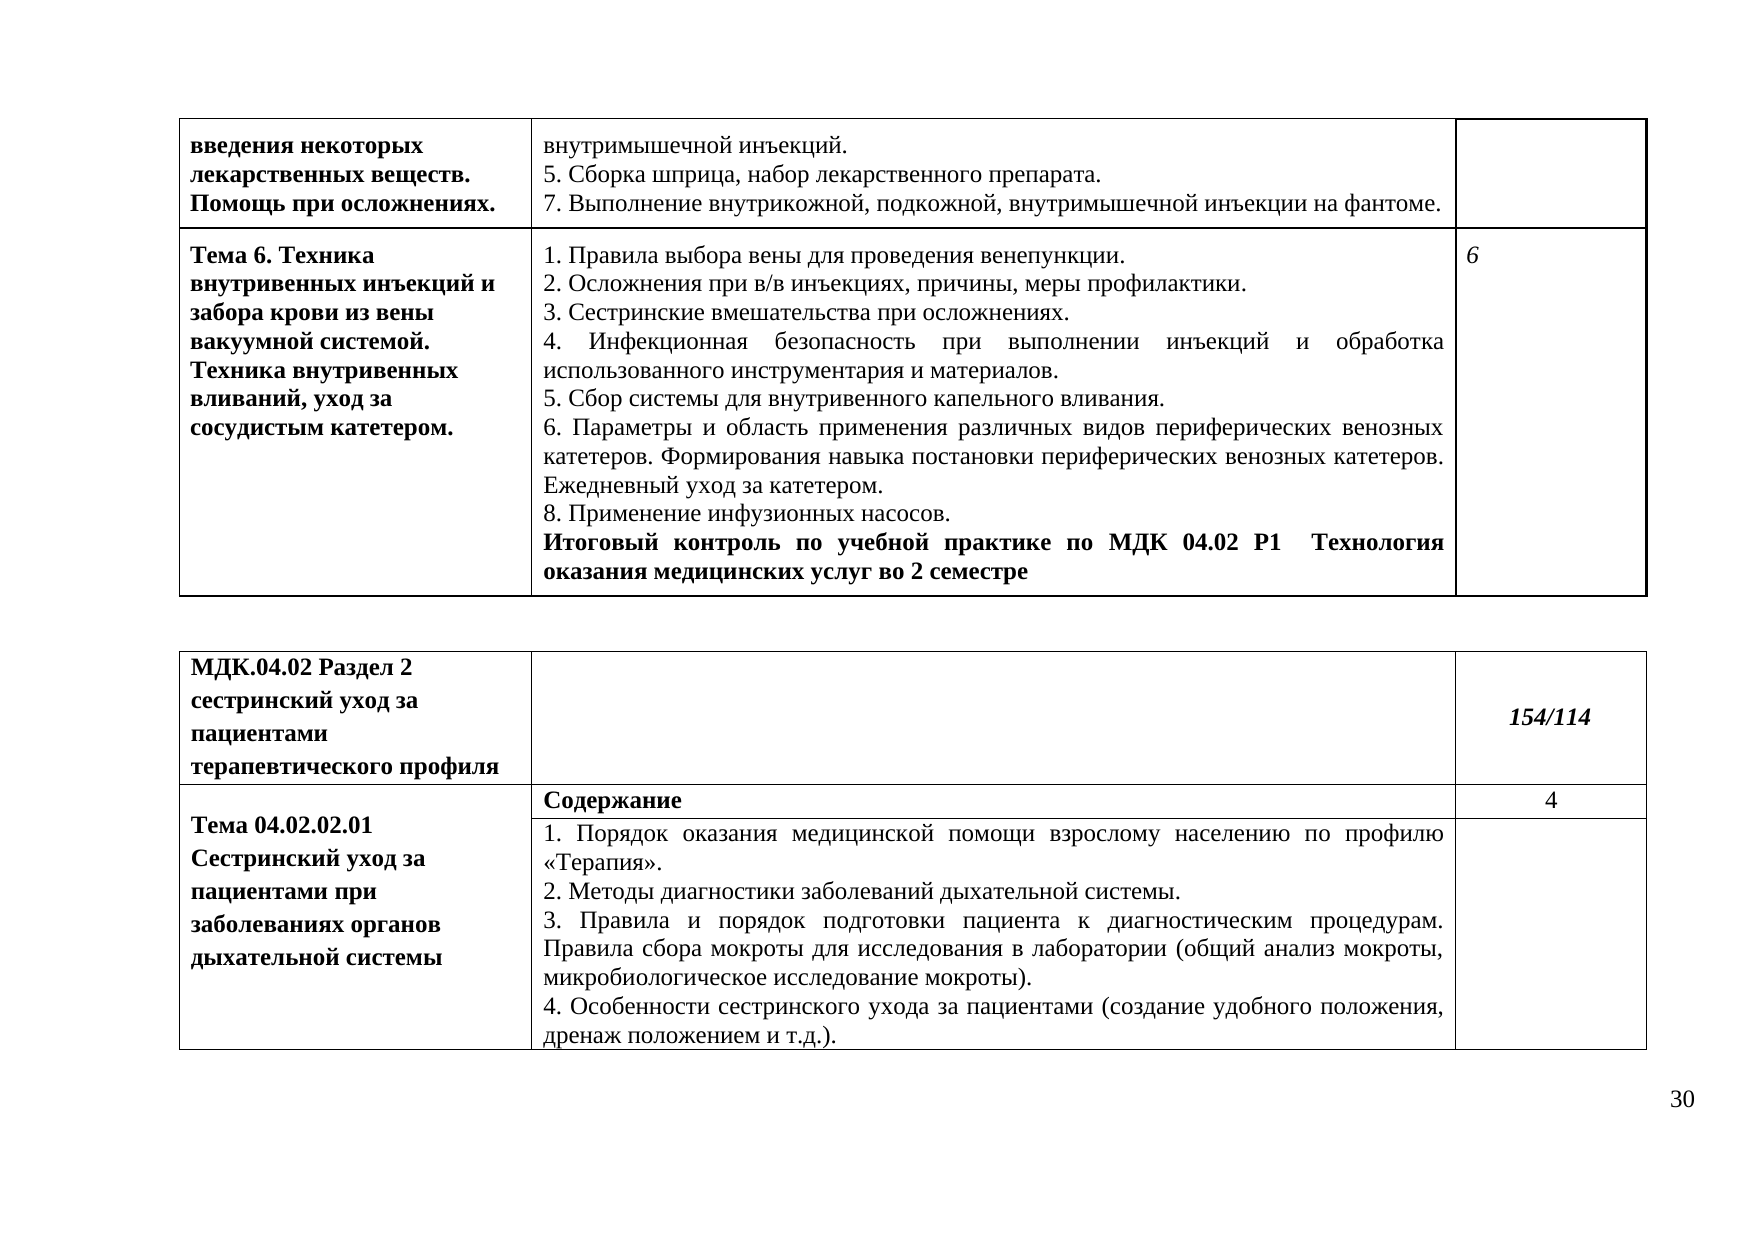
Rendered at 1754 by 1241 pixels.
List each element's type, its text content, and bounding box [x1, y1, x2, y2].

table_cell 6 [1457, 229, 1645, 595]
table_cell 1. Правила выбора вены для проведения венепункции. 2. Осложнения при в/в инъекциях, причины, меры профилактики. 3. Сестринские вмешательства при осложнениях. 4. Инфекционная безопасность при выполнении инъекций и обработка использованного инструментария и материалов. 5. Сбор системы для внутривенного капельного вливания. 6. Параметры и область применения различных видов периферических венозных катетеров. Формирования навыка постановки периферических венозных катетеров. Ежедневный уход за катетером. 8. Применение инфузионных насосов. Итоговый контроль по учебной практике по МДК 04.02 Р1 Технология оказания медицинских услуг во 2 семестре [532, 229, 1455, 595]
table_header [532, 652, 1455, 784]
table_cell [532, 119, 1455, 227]
table_header 154/114 [1456, 652, 1646, 784]
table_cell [180, 119, 531, 227]
table_cell Тема 04.02.02.01 Сестринский уход за пациентами при заболеваниях органов дыхательной системы [180, 785, 531, 1048]
table_cell 6 [1457, 120, 1645, 227]
table_cell 4 [1456, 785, 1646, 817]
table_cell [532, 819, 1455, 1048]
table_header МДК.04.02 Раздел 2 сестринский уход за пациентами терапевтического профиля [180, 652, 531, 784]
table_cell [1456, 819, 1646, 1048]
table_cell Содержание [532, 785, 1455, 817]
table_cell Тема 6. Техника внутривенных инъекций и забора крови из вены вакуумной системой. Техника внутривенных вливаний, уход за сосудистым катетером. [180, 229, 531, 595]
